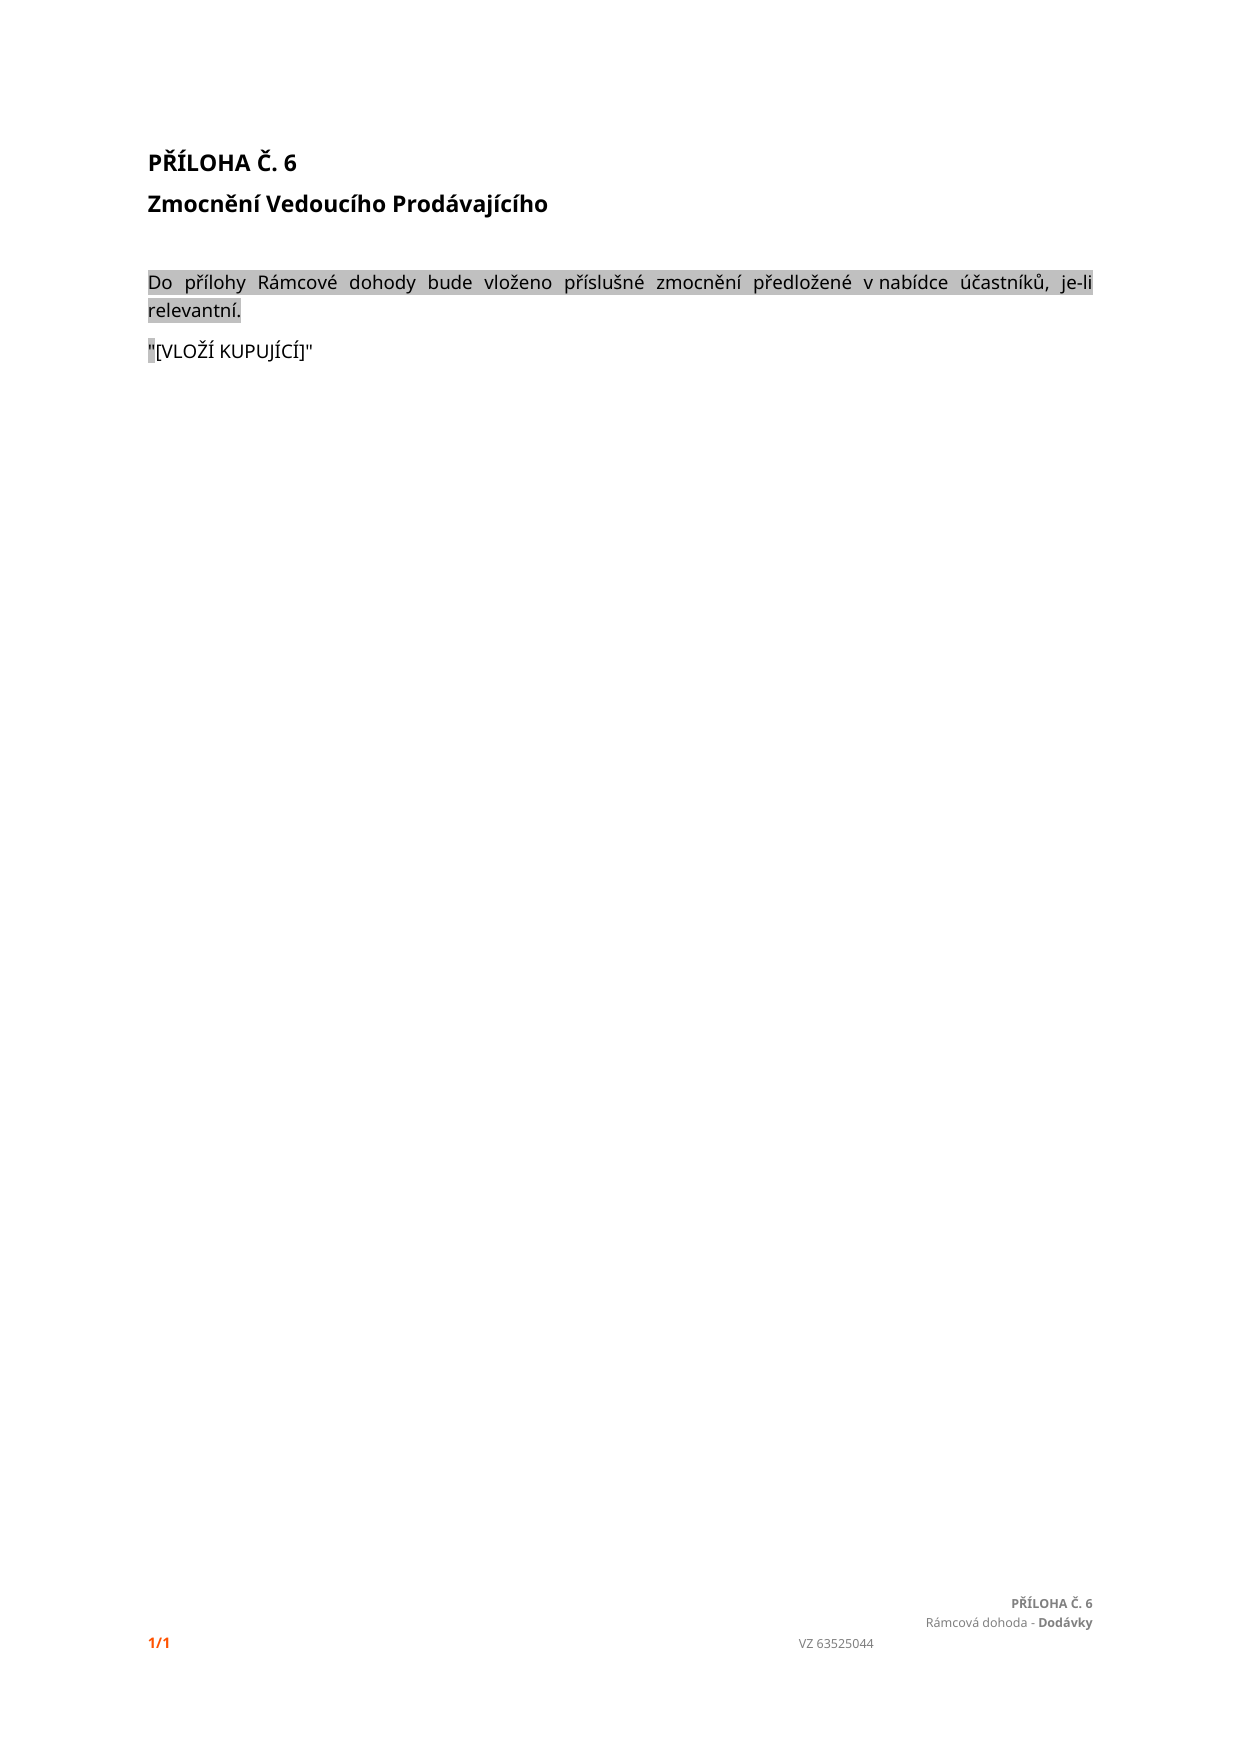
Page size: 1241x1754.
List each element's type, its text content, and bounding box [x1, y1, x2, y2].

text Do přílohy Rámcové dohody bude vloženo příslušné zmocnění předložené v nabídce účastníků, je-li relevantní. [148, 295, 1093, 323]
text Příloha č. 6 [148, 148, 1093, 177]
text Zmocnění Vedoucího Prodávajícího [148, 189, 1093, 218]
